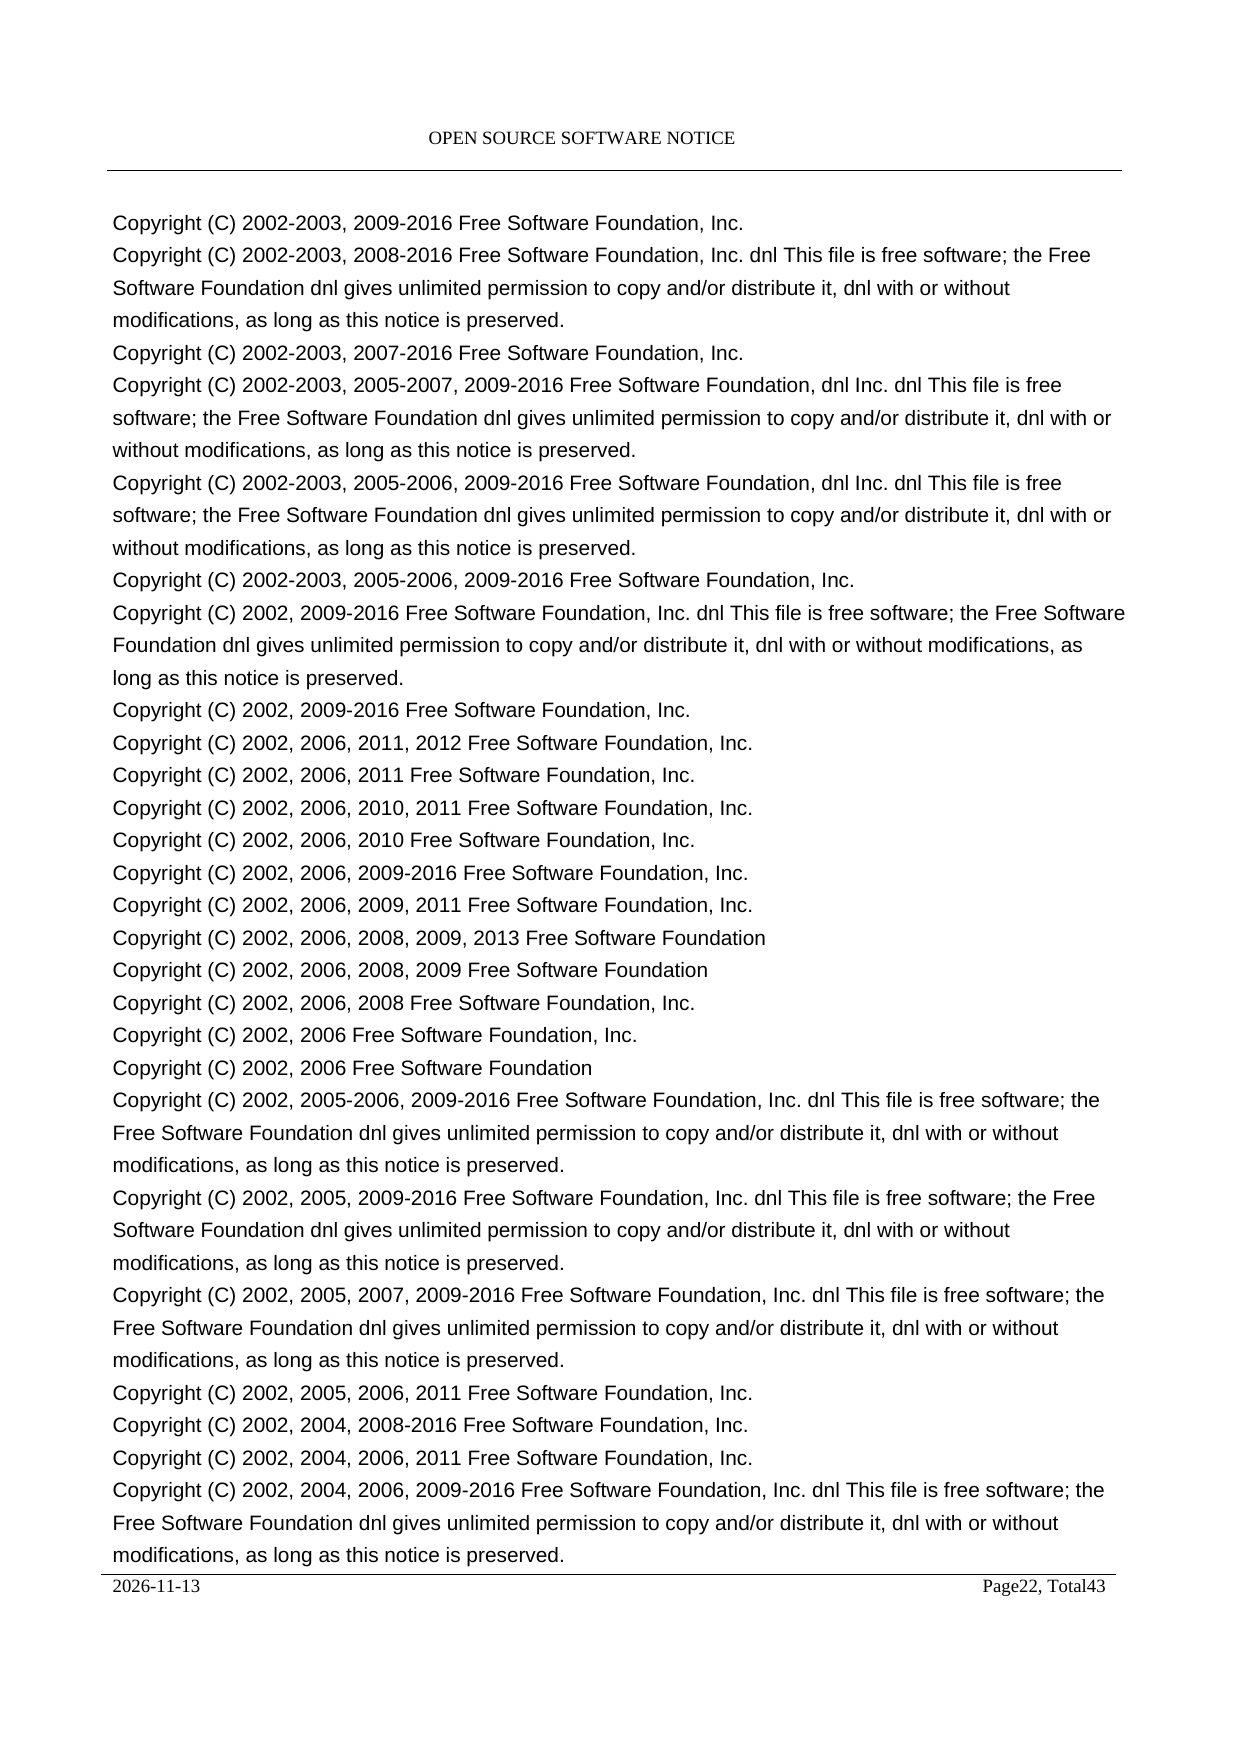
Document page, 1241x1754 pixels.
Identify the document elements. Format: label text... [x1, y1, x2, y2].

text Copyright (C) 2002, 2005, 2006, 2011 Free Software Foundation, Inc. [112, 1376, 1128, 1409]
text Copyright (C) 2002, 2006, 2009-2016 Free Software Foundation, Inc. [112, 856, 1128, 889]
text Copyright (C) 2002, 2004, 2008-2016 Free Software Foundation, Inc. [112, 1409, 1128, 1441]
text Copyright (C) 2002, 2006, 2008, 2009, 2013 Free Software Foundation [112, 921, 1128, 954]
text Copyright (C) 2002, 2004, 2006, 2011 Free Software Foundation, Inc. [112, 1441, 1128, 1474]
text Copyright (C) 2002-2003, 2005-2006, 2009-2016 Free Software Foundation, Inc. [112, 564, 1128, 596]
text Copyright (C) 2002-2003, 2005-2006, 2009-2016 Free Software Foundation, dnl Inc. dnl This file is free software; the Free Software Foundation dnl gives unlimited permission to copy and/or distribute it, dnl with or without modifications, as long as this notice is preserved. [112, 466, 1128, 564]
text Copyright (C) 2002, 2005, 2009-2016 Free Software Foundation, Inc. dnl This file is free software; the Free Software Foundation dnl gives unlimited permission to copy and/or distribute it, dnl with or without modifications, as long as this notice is preserved. [112, 1181, 1128, 1279]
text Copyright (C) 2002, 2006, 2009, 2011 Free Software Foundation, Inc. [112, 889, 1128, 921]
text Copyright (C) 2002, 2006, 2011, 2012 Free Software Foundation, Inc. [112, 726, 1128, 759]
text Copyright (C) 2002, 2009-2016 Free Software Foundation, Inc. dnl This file is free software; the Free Software Foundation dnl gives unlimited permission to copy and/or distribute it, dnl with or without modifications, as long as this notice is preserved. [112, 596, 1128, 694]
text Copyright (C) 2002, 2006, 2008 Free Software Foundation, Inc. [112, 986, 1128, 1019]
text Copyright (C) 2002, 2006, 2010 Free Software Foundation, Inc. [112, 824, 1128, 856]
text Copyright (C) 2002, 2006, 2010, 2011 Free Software Foundation, Inc. [112, 791, 1128, 824]
text Copyright (C) 2002, 2006 Free Software Foundation, Inc. [112, 1019, 1128, 1051]
text Copyright (C) 2002, 2009-2016 Free Software Foundation, Inc. [112, 694, 1128, 726]
text Copyright (C) 2002, 2006, 2008, 2009 Free Software Foundation [112, 954, 1128, 986]
text Copyright (C) 2002, 2005, 2007, 2009-2016 Free Software Foundation, Inc. dnl This file is free software; the Free Software Foundation dnl gives unlimited permission to copy and/or distribute it, dnl with or without modifications, as long as this notice is preserved. [112, 1279, 1128, 1376]
text Copyright (C) 2002-2003, 2005-2007, 2009-2016 Free Software Foundation, dnl Inc. dnl This file is free software; the Free Software Foundation dnl gives unlimited permission to copy and/or distribute it, dnl with or without modifications, as long as this notice is preserved. [112, 369, 1128, 466]
text Copyright (C) 2002-2003, 2008-2016 Free Software Foundation, Inc. dnl This file is free software; the Free Software Foundation dnl gives unlimited permission to copy and/or distribute it, dnl with or without modifications, as long as this notice is preserved. [112, 239, 1128, 336]
text Copyright (C) 2002-2003, 2007-2016 Free Software Foundation, Inc. [112, 336, 1128, 369]
text Copyright (C) 2002-2003, 2009-2016 Free Software Foundation, Inc. [112, 206, 1128, 239]
text Copyright (C) 2002, 2006 Free Software Foundation [112, 1051, 1128, 1084]
text Copyright (C) 2002, 2005-2006, 2009-2016 Free Software Foundation, Inc. dnl This file is free software; the Free Software Foundation dnl gives unlimited permission to copy and/or distribute it, dnl with or without modifications, as long as this notice is preserved. [112, 1084, 1128, 1181]
text Copyright (C) 2002, 2004, 2006, 2009-2016 Free Software Foundation, Inc. dnl This file is free software; the Free Software Foundation dnl gives unlimited permission to copy and/or distribute it, dnl with or without modifications, as long as this notice is preserved. [112, 1474, 1128, 1571]
text Copyright (C) 2002, 2006, 2011 Free Software Foundation, Inc. [112, 759, 1128, 791]
